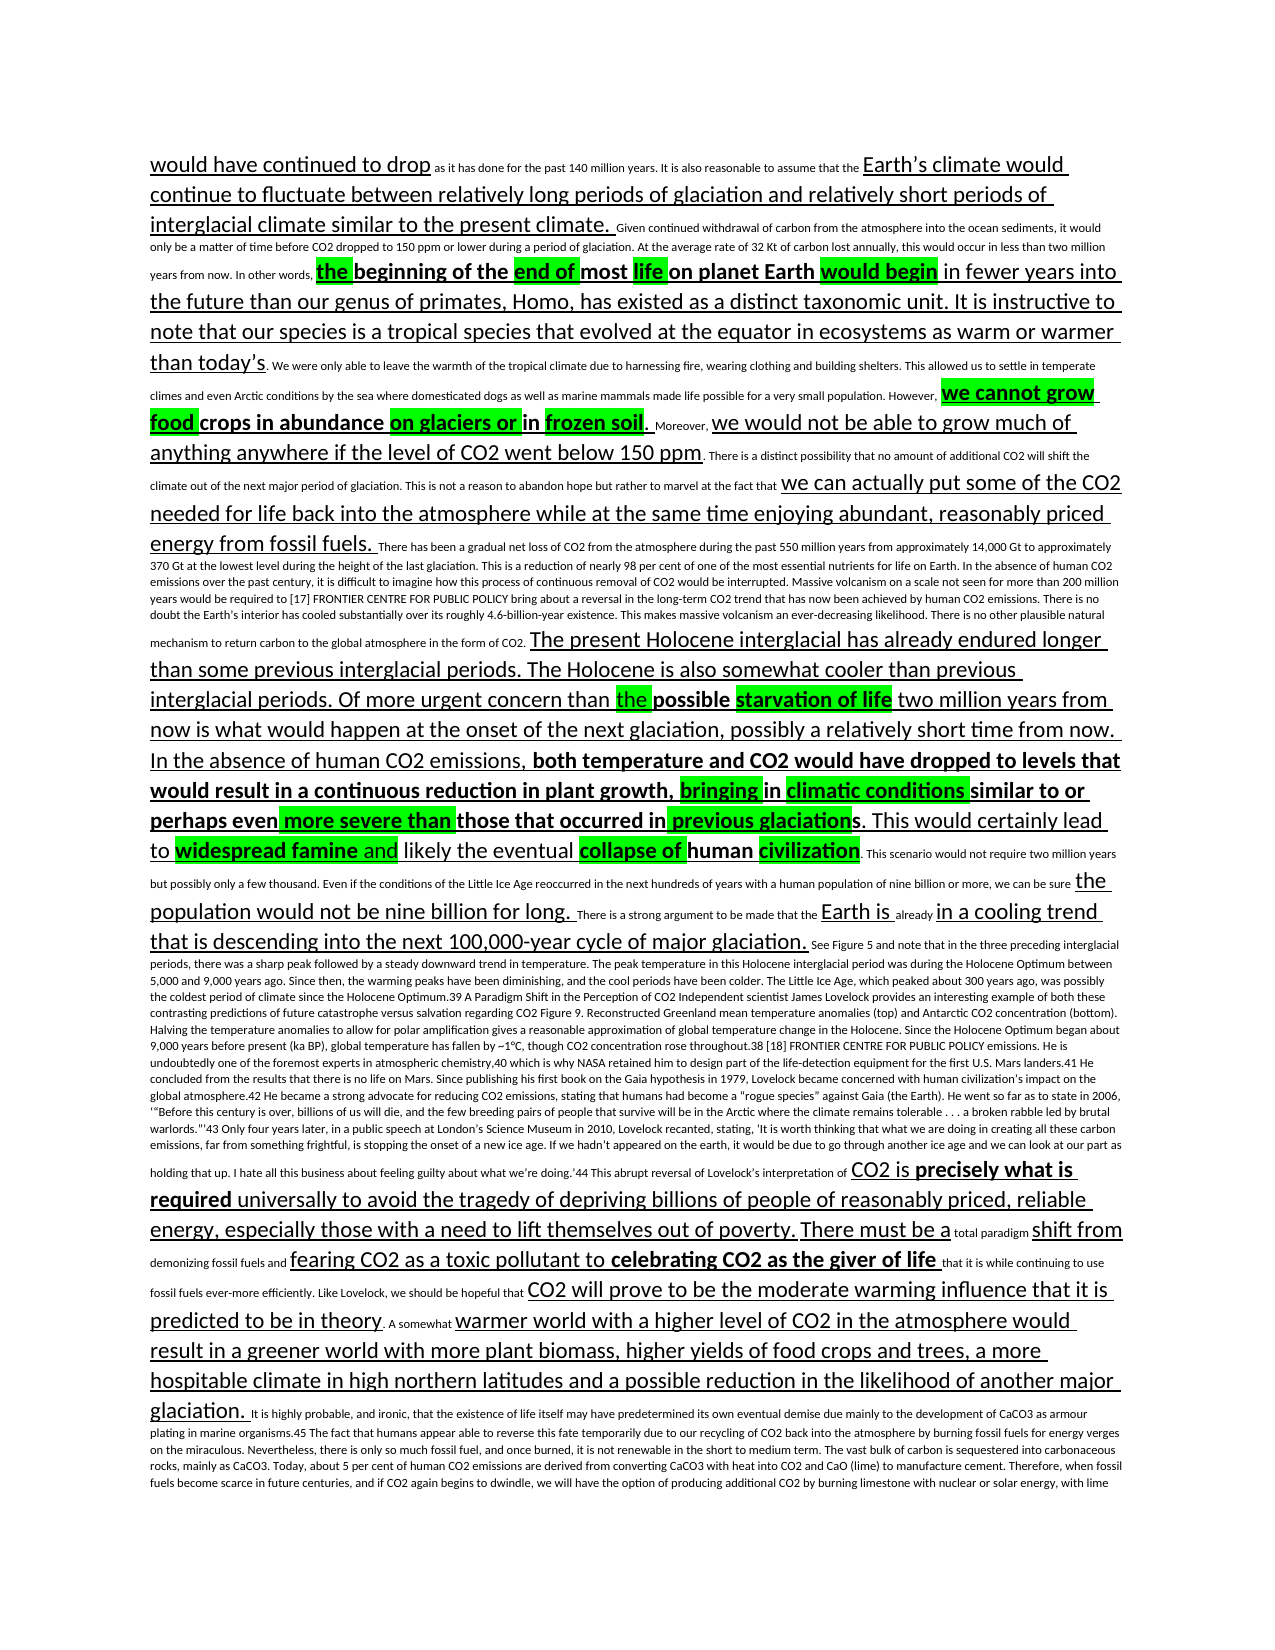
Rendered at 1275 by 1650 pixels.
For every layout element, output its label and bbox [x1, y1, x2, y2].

text [150, 150, 1125, 1490]
